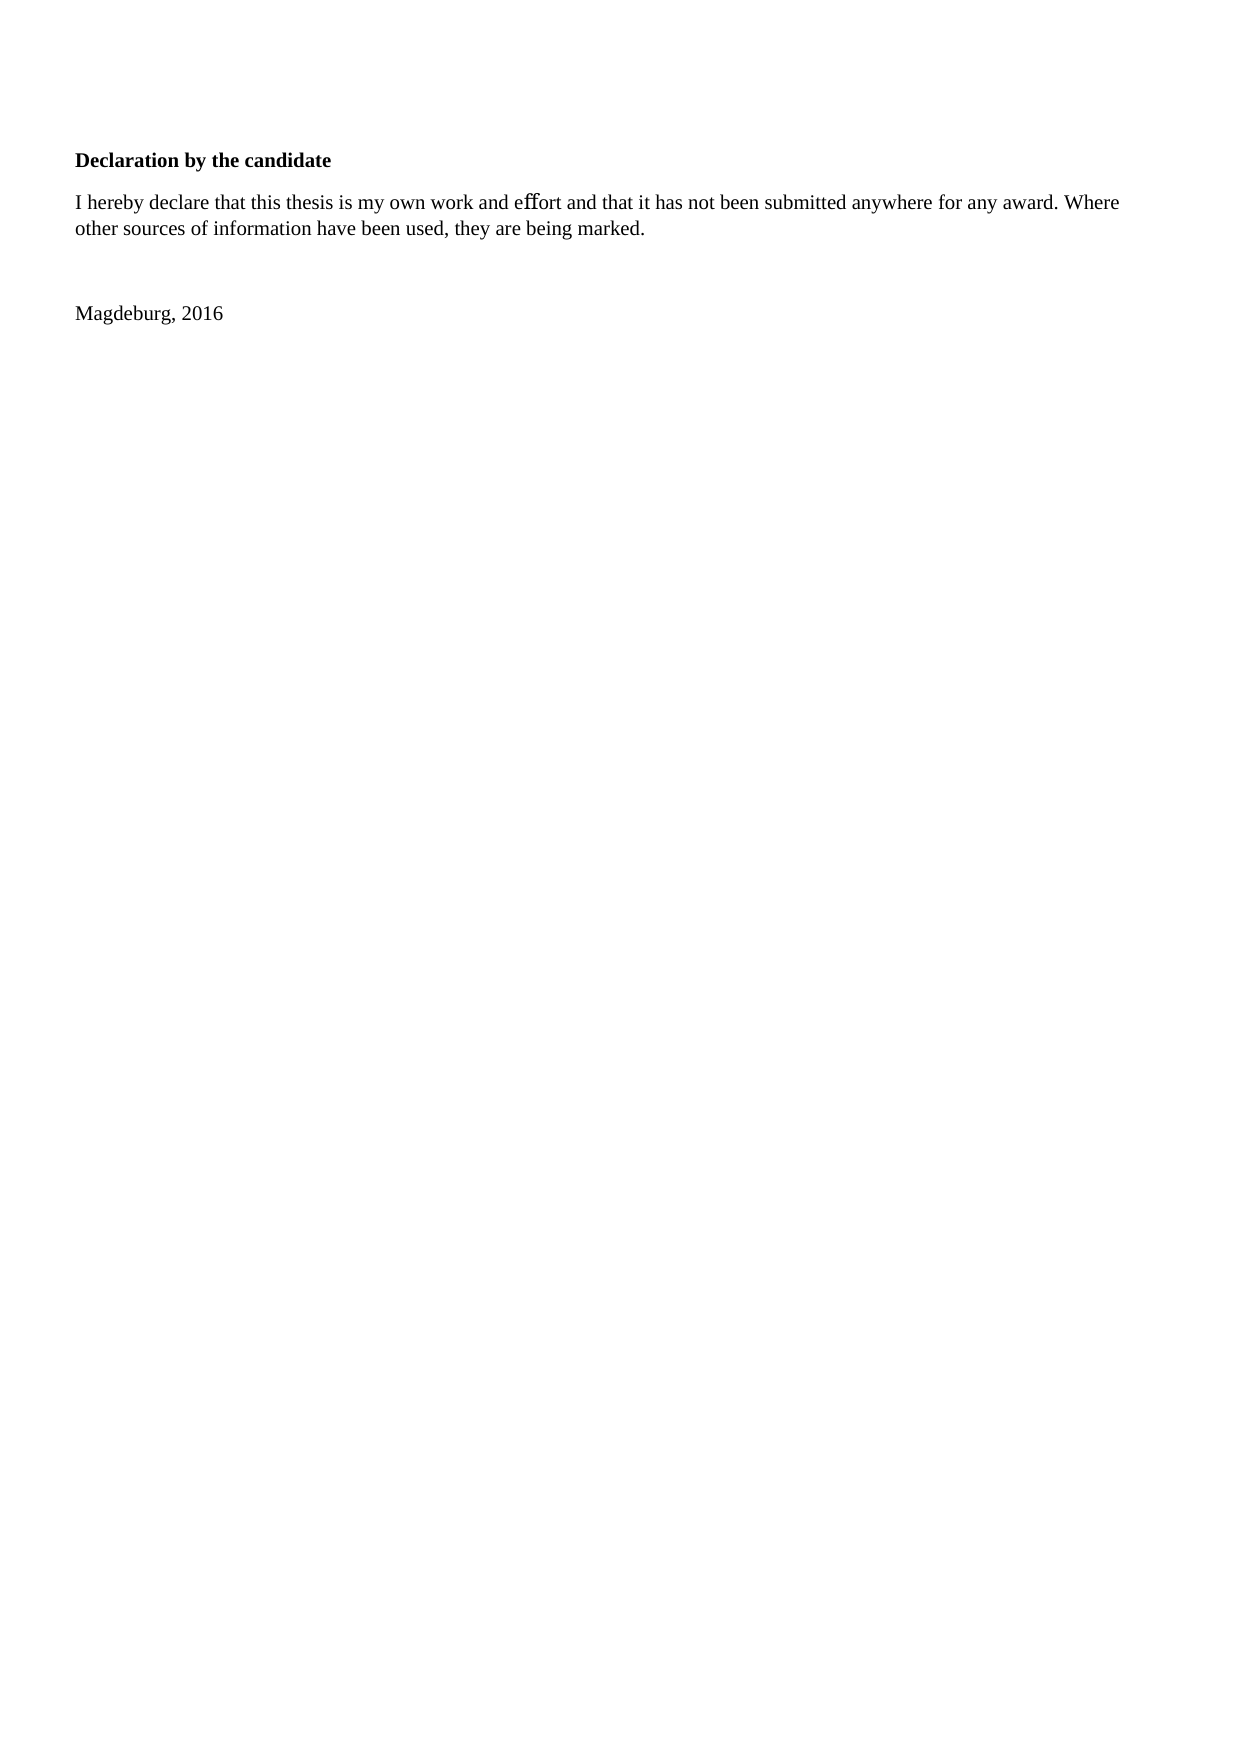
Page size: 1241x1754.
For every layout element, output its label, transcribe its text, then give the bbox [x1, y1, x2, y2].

text I hereby declare that this thesis is my own work and eﬀort and that it has not been submitted anywhere for any award. Where other sources of information have been used, they are being marked. [75, 190, 1162, 240]
text Magdeburg, 2016 [75, 301, 1162, 325]
text Declaration by the candidate [75, 148, 1162, 172]
